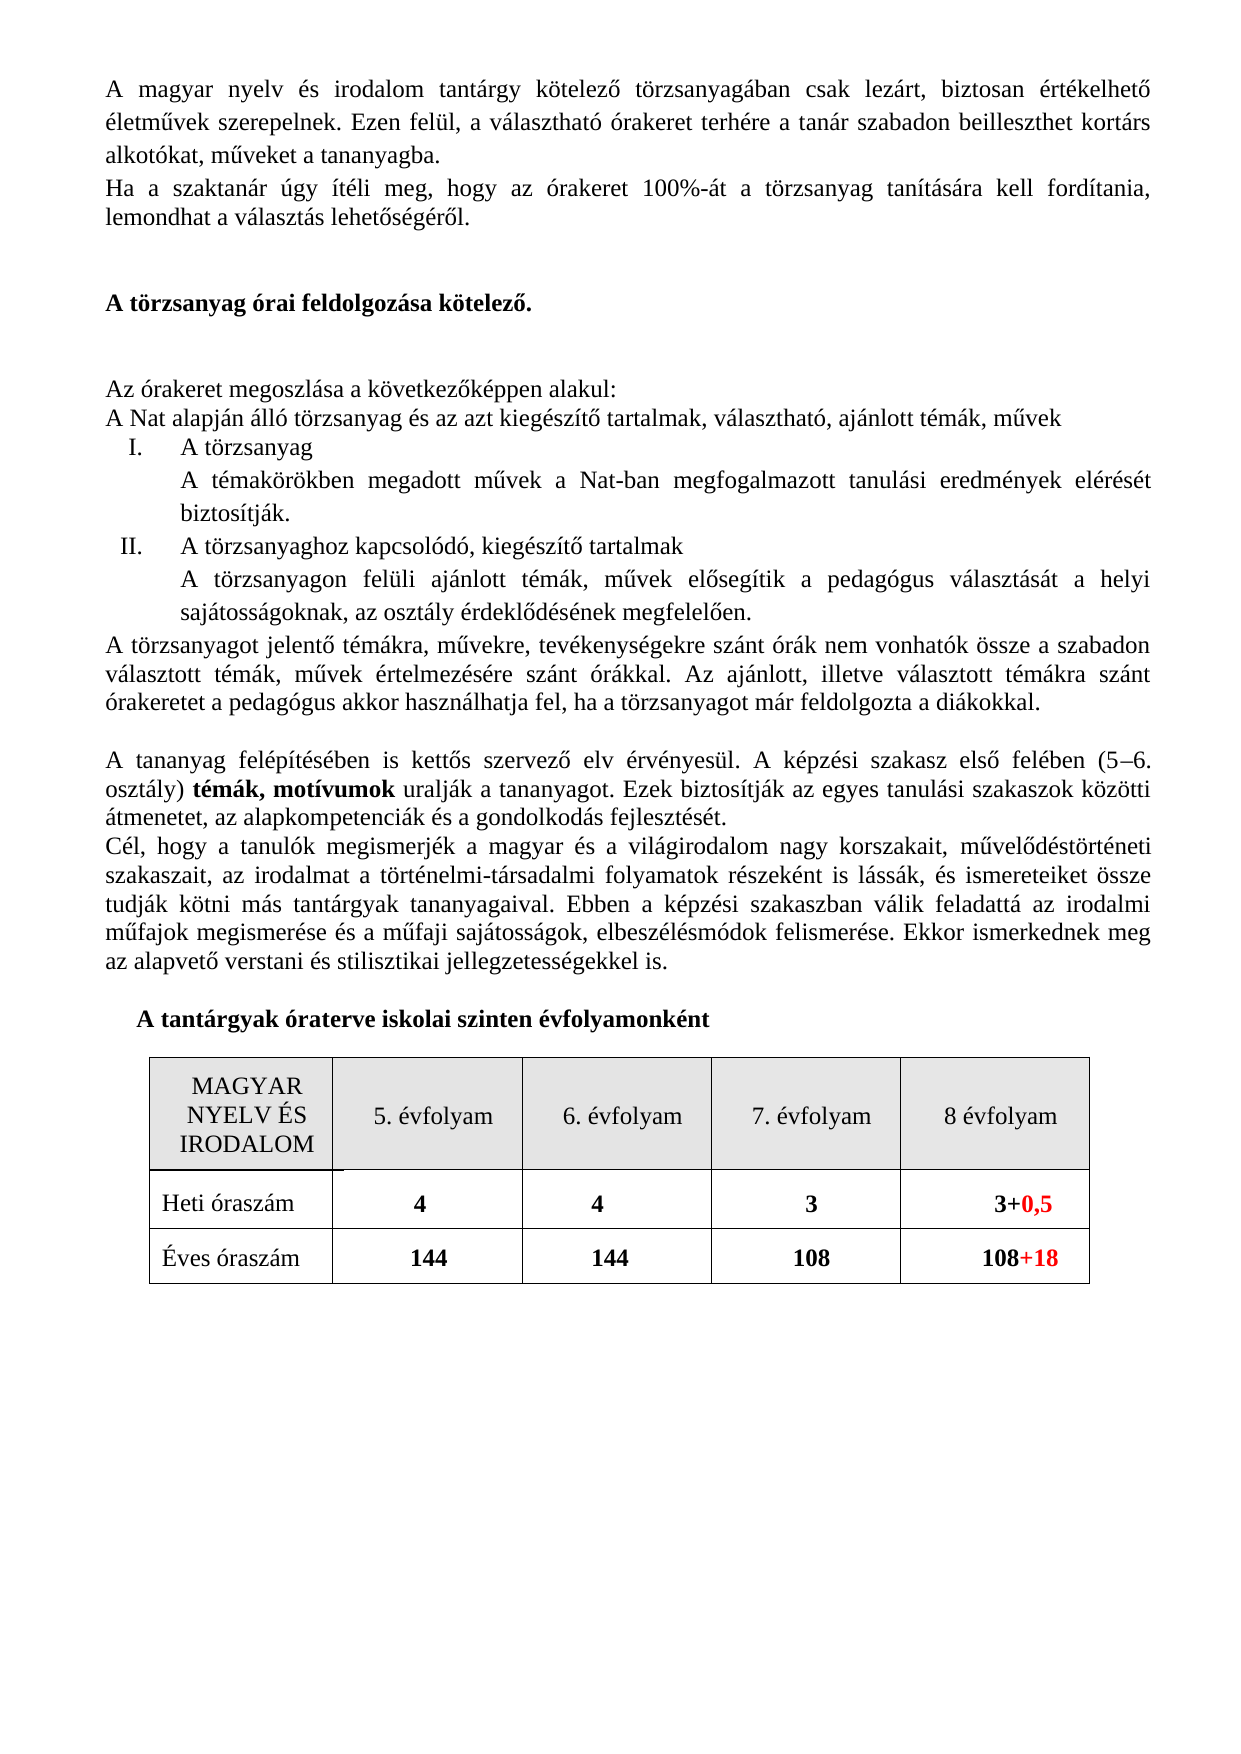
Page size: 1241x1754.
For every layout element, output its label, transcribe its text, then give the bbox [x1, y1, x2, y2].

text Ha a szaktanár úgy ítéli meg, hogy az órakeret 100%-át a törzsanyag tanítására kell fordítania, lemondhat a választás lehetőségéről. [105, 173, 1152, 231]
table_cell 144 [333, 1229, 522, 1283]
text A magyar nyelv és irodalom tantárgy kötelező törzsanyagában csak lezárt, biztosan értékelhető életművek szerepelnek. Ezen felül, a választható órakeret terhére a tanár szabadon beilleszthet kortárs alkotókat, műveket a tananyagba. [105, 74, 1152, 169]
text Cél, hogy a tanulók megismerjék a magyar és a világirodalom nagy korszakait, művelődéstörténeti szakaszait, az irodalmat a történelmi-társadalmi folyamatok részeként is lássák, és ismereteiket össze tudják kötni más tantárgyak tananyagaival. Ebben a képzési szakaszban válik feladattá az irodalmi műfajok megismerése és a műfaji sajátosságok, elbeszélésmódok felismerése. Ekkor ismerkednek meg az alapvető verstani és stilisztikai jellegzetességekkel is. [105, 831, 1152, 975]
text A törzsanyag órai feldolgozása kötelező. [105, 288, 1152, 317]
table_cell Éves óraszám [150, 1229, 332, 1283]
text A tantárgyak óraterve iskolai szinten évfolyamonként [105, 1004, 740, 1032]
list A törzsanyag [143, 432, 1152, 461]
list A törzsanyaghoz kapcsolódó, kiegészítő tartalmak [143, 531, 1152, 559]
table_header 6. évfolyam [523, 1058, 711, 1169]
table_cell 3+0,5 [901, 1170, 1089, 1228]
text A törzsanyagot jelentő témákra, művekre, tevékenységekre szánt órák nem vonhatók össze a szabadon választott témák, művek értelmezésére szánt órákkal. Az ajánlott, illetve választott témákra szánt órakeretet a pedagógus akkor használhatja fel, ha a törzsanyagot már feldolgozta a diákokkal. [105, 630, 1152, 716]
table_header 8 évfolyam [901, 1058, 1089, 1169]
text Az órakeret megoszlása a következőképpen alakul: [105, 374, 1152, 403]
text A Nat alapján álló törzsanyag és az azt kiegészítő tartalmak, választható, ajánlott témák, művek [105, 403, 1152, 432]
text A tananyag felépítésében is kettős szervező elv érvényesül. A képzési szakasz első felében (5–6. osztály) témák, motívumok uralják a tananyagot. Ezek biztosítják az egyes tanulási szakaszok közötti átmenetet, az alapkompetenciák és a gondolkodás fejlesztését. [105, 745, 1152, 831]
table_header 7. évfolyam [712, 1058, 900, 1169]
table_cell 108 [712, 1229, 900, 1283]
text A törzsanyagon felüli ajánlott témák, művek elősegítik a pedagógus választását a helyi sajátosságoknak, az osztály érdeklődésének megfelelően. [180, 564, 1152, 626]
table_cell 4 [523, 1170, 711, 1228]
table_header 5. évfolyam [333, 1058, 522, 1169]
table_cell [333, 1171, 344, 1228]
table_cell Heti óraszám [150, 1171, 332, 1228]
table_header MAGYAR NYELV ÉS IRODALOM [150, 1058, 332, 1169]
table_cell 144 [523, 1229, 711, 1283]
table_cell 108+18 [901, 1229, 1089, 1283]
table_cell 4 [344, 1170, 522, 1228]
text A témakörökben megadott művek a Nat-ban megfogalmazott tanulási eredmények elérését biztosítják. [180, 465, 1152, 527]
table_cell 3 [712, 1170, 900, 1228]
